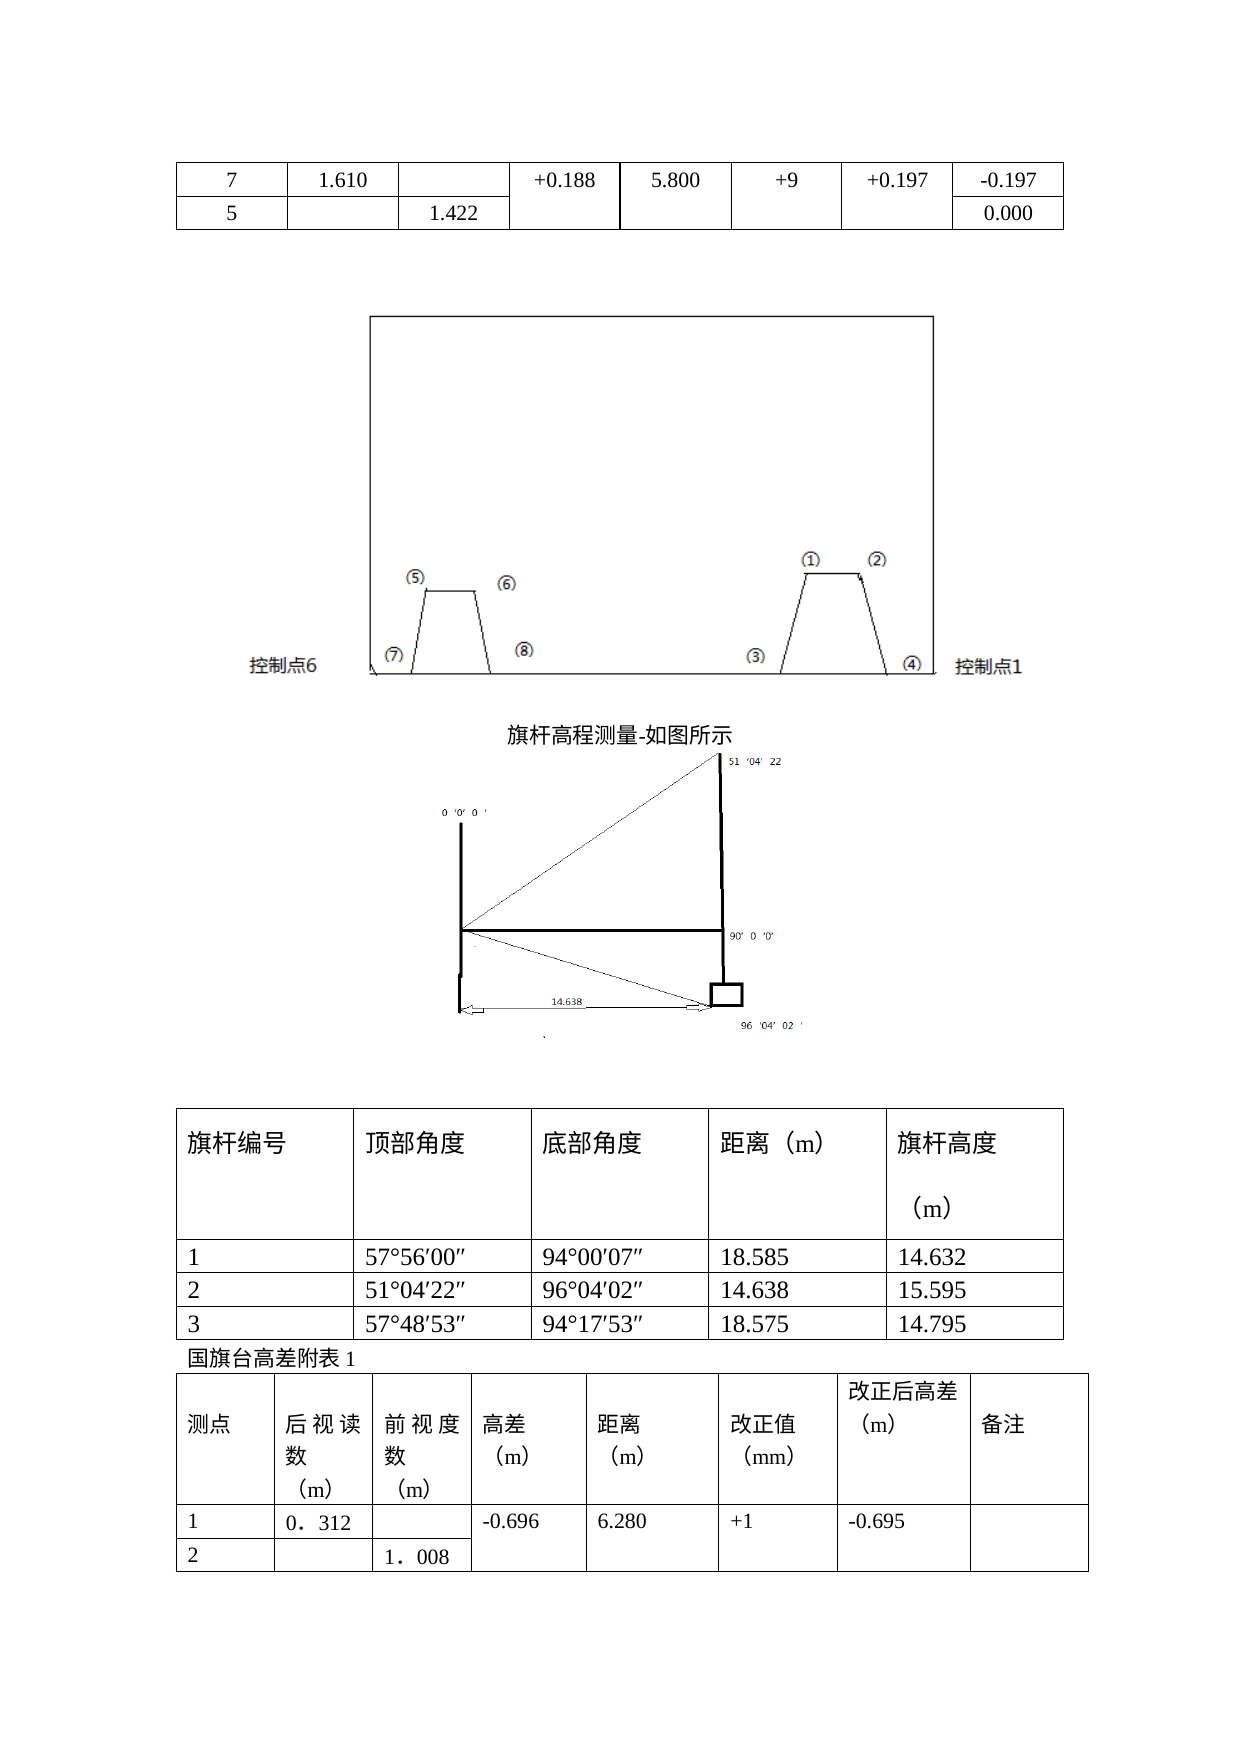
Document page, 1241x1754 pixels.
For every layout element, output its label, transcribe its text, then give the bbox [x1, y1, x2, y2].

table_cell -0.197 [953, 163, 1063, 196]
table_cell 3 [177, 1307, 353, 1339]
table_cell 57°48′53″ [354, 1307, 531, 1339]
table_header 高差 （m） [472, 1374, 586, 1504]
table_cell 0．312 [275, 1505, 372, 1537]
table_cell 7 [177, 163, 287, 196]
table_cell 2 [177, 1273, 353, 1306]
table_header 顶部角度 [354, 1109, 531, 1239]
table_cell 94°00′07″ [532, 1240, 708, 1272]
table_cell 18.585 [709, 1240, 886, 1272]
table_cell 2 [177, 1539, 274, 1571]
table_cell -0.695 [838, 1505, 970, 1571]
table_header 旗杆编号 [177, 1109, 353, 1239]
table_cell +1 [719, 1505, 837, 1571]
table_cell 1 [177, 1240, 353, 1272]
table_cell +9 [732, 163, 841, 229]
table_header 前视度数（m） [373, 1374, 471, 1504]
table_cell 6.280 [587, 1505, 718, 1571]
table_cell [288, 197, 398, 229]
table_cell [971, 1505, 1088, 1571]
table_header 改正值 （mm） [719, 1374, 837, 1504]
table_cell 5.800 [621, 163, 731, 229]
table_cell 96°04′02″ [532, 1273, 708, 1306]
table_cell +0.188 [510, 163, 619, 229]
table_cell +0.197 [842, 163, 952, 229]
table_header 距离 （m） [587, 1374, 718, 1504]
table_header 备注 [971, 1374, 1088, 1504]
table_cell 1 [177, 1505, 274, 1537]
table_cell 1．008 [373, 1539, 471, 1571]
table_header 后视读数（m） [275, 1374, 372, 1504]
table_cell 1.422 [399, 197, 509, 229]
table_cell [399, 163, 509, 196]
table_cell 15.595 [887, 1273, 1063, 1306]
table_header 改正后高差 （m） [838, 1374, 970, 1504]
table_cell 1.610 [288, 163, 398, 196]
table_cell 5 [177, 197, 287, 229]
picture [195, 750, 1046, 1102]
table_cell 14.638 [709, 1273, 886, 1306]
picture [192, 262, 1048, 716]
table_cell 51°04′22″ [354, 1273, 531, 1306]
table_cell 0.000 [953, 197, 1063, 229]
table_cell 18.575 [709, 1307, 886, 1339]
table_header 底部角度 [532, 1109, 708, 1239]
table_cell 94°17′53″ [532, 1307, 708, 1339]
table_header 旗杆高度（m） [887, 1109, 1063, 1239]
table_cell -0.696 [472, 1505, 586, 1571]
table_cell 14.632 [887, 1240, 1063, 1272]
table_cell 14.795 [887, 1307, 1063, 1339]
table_cell [373, 1505, 471, 1537]
table_header 测点 [177, 1374, 274, 1504]
table_cell [275, 1539, 372, 1571]
table_header 距离（m） [709, 1109, 886, 1239]
table_cell 57°56′00″ [354, 1240, 531, 1272]
text 国旗台高差附表1 [187, 1340, 1053, 1373]
